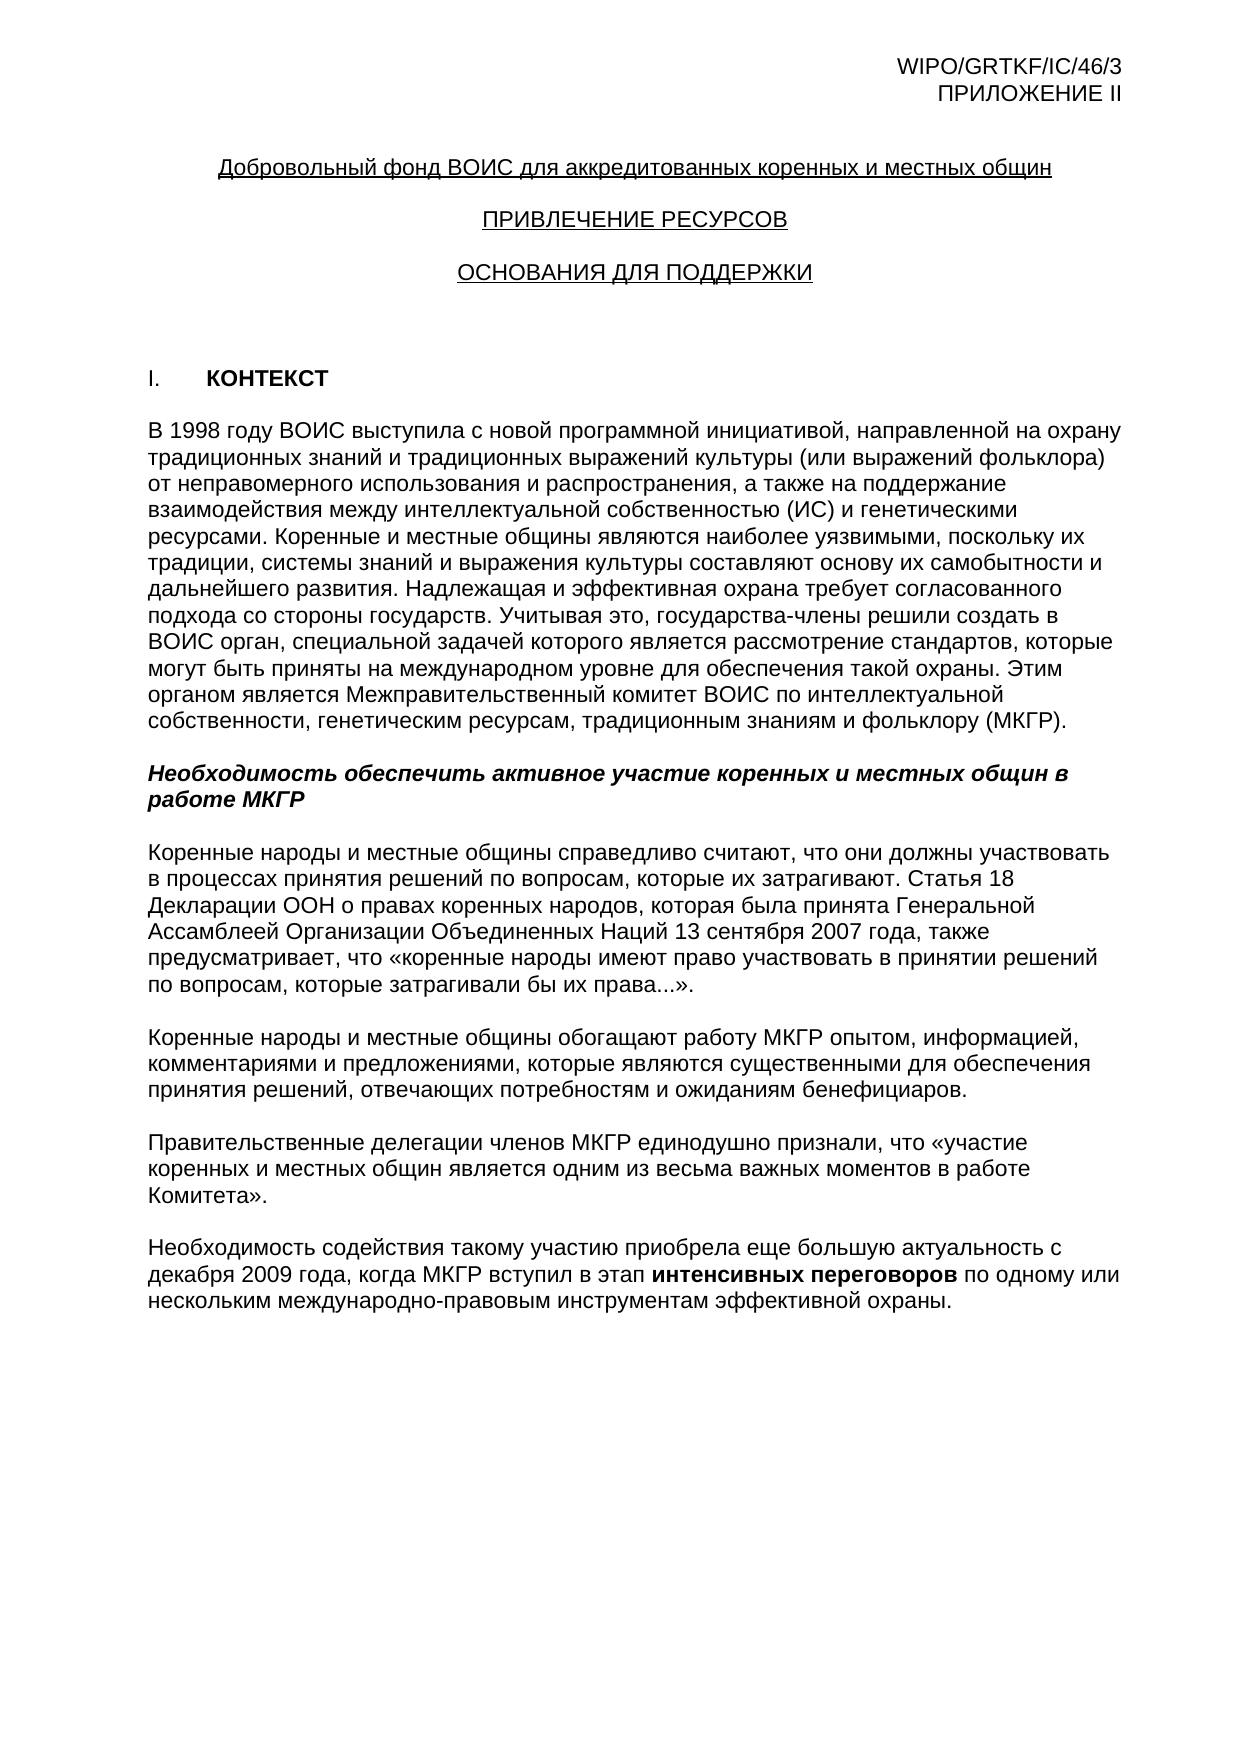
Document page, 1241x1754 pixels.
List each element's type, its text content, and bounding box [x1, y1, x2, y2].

text В 1998 году ВОИС выступила с новой программной инициативой, направленной на охрану традиционных знаний и традиционных выражений культуры (или выражений фольклора) от неправомерного использования и распространения, а также на поддержание взаимодействия между интеллектуальной собственностью (ИС) и генетическими ресурсами. Коренные и местные общины являются наиболее уязвимыми, поскольку их традиции, системы знаний и выражения культуры составляют основу их самобытности и дальнейшего развития. Надлежащая и эффективная охрана требует согласованного подхода со стороны государств. Учитывая это, государства-члены решили создать в ВОИС орган, специальной задачей которого является рассмотрение стандартов, которые могут быть приняты на международном уровне для обеспечения такой охраны. Этим органом является Межправительственный комитет ВОИС по интеллектуальной собственности, генетическим ресурсам, традиционным знаниям и фольклору (МКГР). [148, 417, 1122, 733]
text Добровольный фонд ВОИС для аккредитованных коренных и местных общин [148, 154, 1122, 180]
text Коренные народы и местные общины обогащают работу МКГР опытом, информацией, комментариями и предложениями, которые являются существенными для обеспечения принятия решений, отвечающих потребностям и ожиданиям бенефициаров. [148, 1023, 1122, 1102]
text Правительственные делегации членов МКГР единодушно признали, что «участие коренных и местных общин является одним из весьма важных моментов в работе Комитета». [148, 1129, 1122, 1208]
text ПРИВЛЕЧЕНИЕ РЕСУРСОВ [148, 206, 1122, 233]
text Коренные народы и местные общины справедливо считают, что они должны участвовать в процессах принятия решений по вопросам, которые их затрагивают. Статья 18 Декларации ООН о правах коренных народов, которая была принята Генеральной Ассамблеей Организации Объединенных Наций 13 сентября 2007 года, также предусматривает, что «коренные народы имеют право участвовать в принятии решений по вопросам, которые затрагивали бы их права...». [148, 839, 1122, 997]
text ОСНОВАНИЯ ДЛЯ ПОДДЕРЖКИ [148, 259, 1122, 286]
text Необходимость содействия такому участию приобрела еще большую актуальность с декабря 2009 года, когда МКГР вступил в этап интенсивных переговоров по одному или нескольким международно-правовым инструментам эффективной охраны. [148, 1234, 1122, 1313]
text Необходимость обеспечить активное участие коренных и местных общин в работе МКГР [148, 760, 1122, 813]
text I. КОНТЕКСТ [148, 364, 1122, 391]
